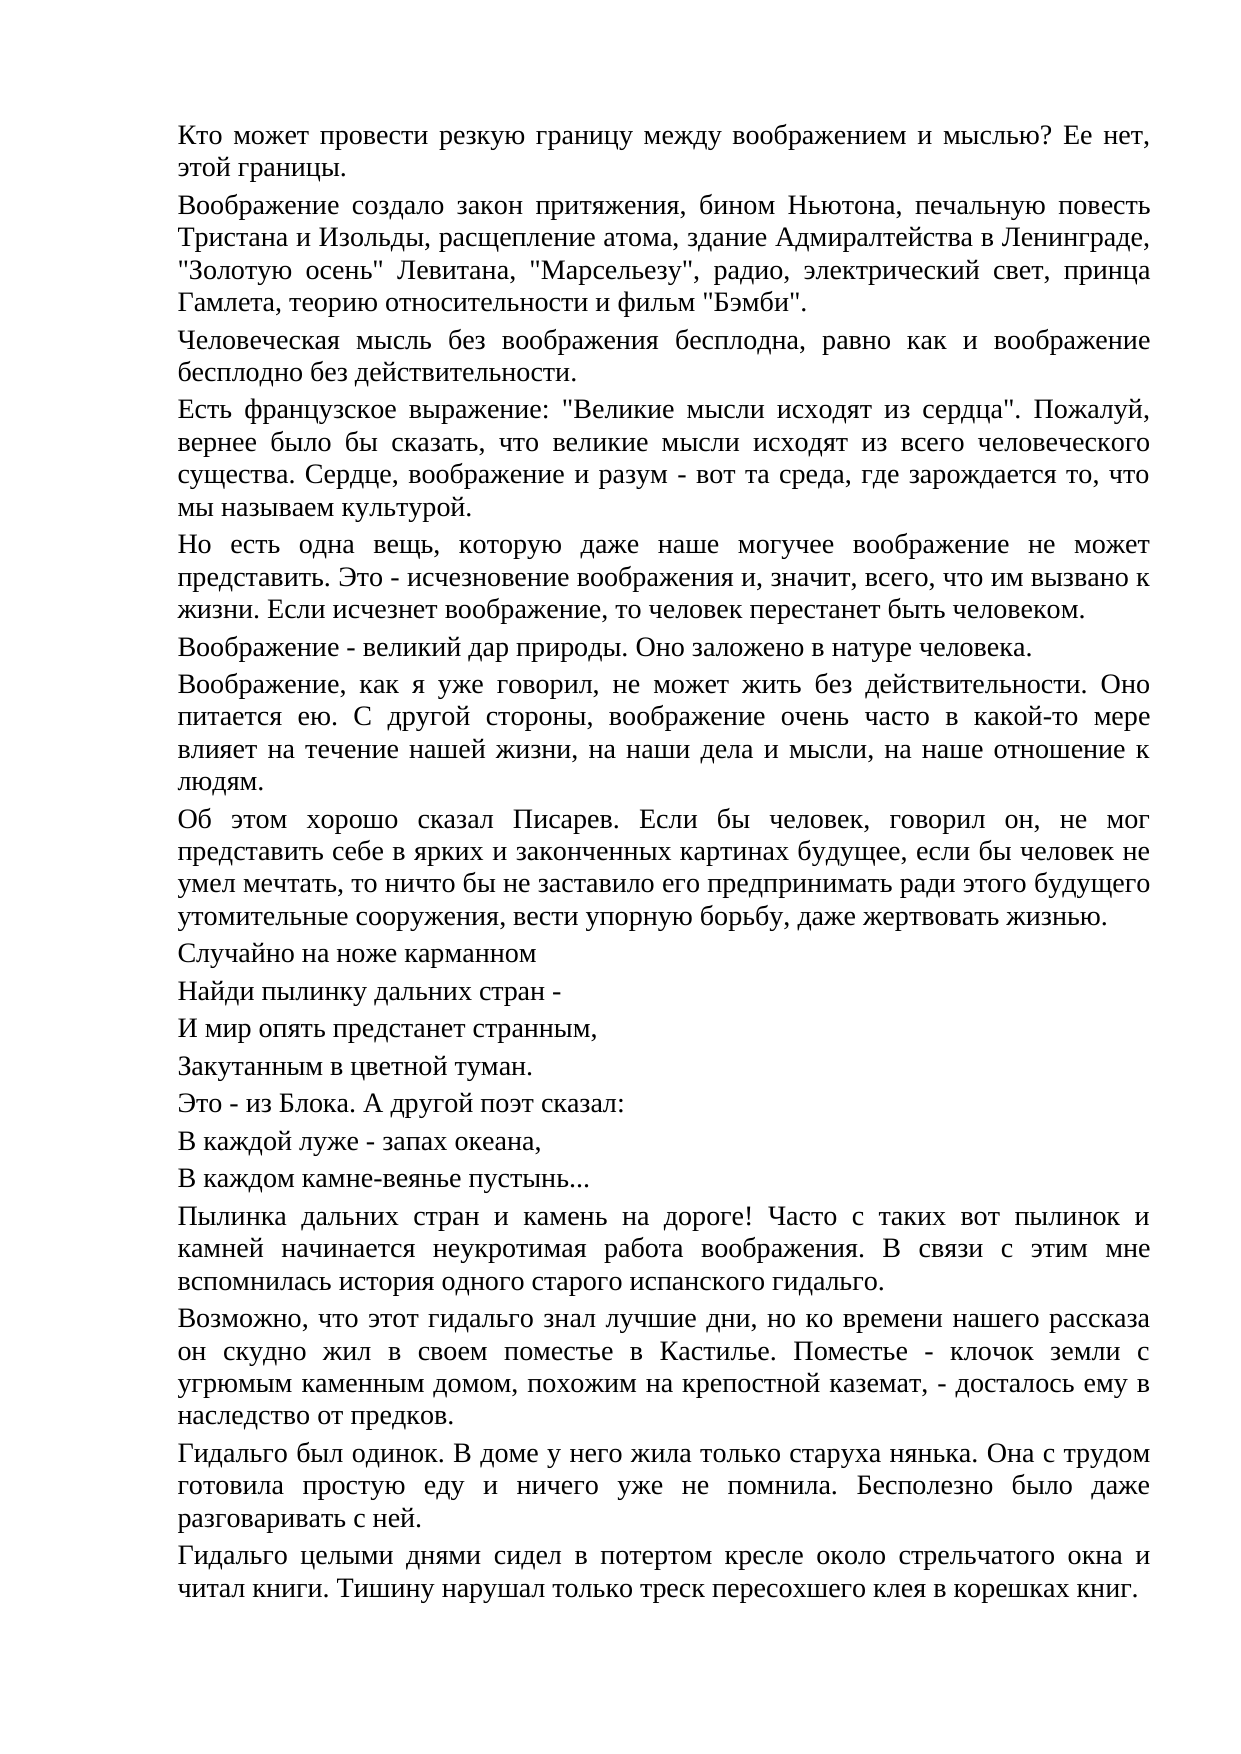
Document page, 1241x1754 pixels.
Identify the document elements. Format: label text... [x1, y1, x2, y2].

text Закутанным в цветной туман. [177, 1049, 1152, 1081]
text Воображение создало закон притяжения, бином Ньютона, печальную повесть Тристана и Изольды, расщепление атома, здание Адмиралтейства в Ленинграде, "Золотую осень" Левитана, "Марсельезу", радио, электрический свет, принца Гамлета, теорию относительности и фильм "Бэмби". [177, 188, 1152, 318]
text Воображение, как я уже говорил, не может жить без действительности. Оно питается ею. С другой стороны, воображение очень часто в какой-то мере влияет на течение нашей жизни, на наши дела и мысли, на наше отношение к людям. [177, 667, 1152, 797]
text Найди пылинку дальних стран - [177, 974, 1152, 1006]
text Гидальго был одинок. В доме у него жила только старуха нянька. Она с трудом готовила простую еду и ничего уже не помнила. Бесполезно было даже разговаривать с ней. [177, 1436, 1152, 1533]
text Случайно на ноже карманном [177, 936, 1152, 969]
text И мир опять предстанет странным, [177, 1011, 1152, 1044]
text В каждом камне-веянье пустынь... [177, 1161, 1152, 1194]
text Об этом хорошо сказал Писарев. Если бы человек, говорил он, не мог представить себе в ярких и законченных картинах будущее, если бы человек не умел мечтать, то ничто бы не заставило его предпринимать ради этого будущего утомительные сооружения, вести упорную борьбу, даже жертвовать жизнью. [177, 802, 1152, 931]
text В каждой луже - запах океана, [177, 1124, 1152, 1156]
text Есть французское выражение: "Великие мысли исходят из сердца". Пожалуй, вернее было бы сказать, что великие мысли исходят из всего человеческого существа. Сердце, воображение и разум - вот та среда, где зарождается то, что мы называем культурой. [177, 393, 1152, 522]
text Воображение - великий дар природы. Оно заложено в натуре человека. [177, 629, 1152, 662]
text Возможно, что этот гидальго знал лучшие дни, но ко времени нашего рассказа он скудно жил в своем поместье в Кастилье. Поместье - клочок земли с угрюмым каменным домом, похожим на крепостной каземат, - досталось ему в наследство от предков. [177, 1301, 1152, 1431]
text Пылинка дальних стран и камень на дороге! Часто с таких вот пылинок и камней начинается неукротимая работа воображения. В связи с этим мне вспомнилась история одного старого испанского гидальго. [177, 1199, 1152, 1296]
text Но есть одна вещь, которую даже наше могучее воображение не может представить. Это - исчезновение воображения и, значит, всего, что им вызвано к жизни. Если исчезнет воображение, то человек перестанет быть человеком. [177, 527, 1152, 624]
text Это - из Блока. А другой поэт сказал: [177, 1086, 1152, 1119]
text Гидальго целыми днями сидел в потертом кресле около стрельчатого окна и читал книги. Тишину нарушал только треск пересохшего клея в корешках книг. [177, 1538, 1152, 1603]
text Кто может провести резкую границу между воображением и мыслью? Ее нет, этой границы. [177, 118, 1152, 183]
text Человеческая мысль без воображения бесплодна, равно как и воображение бесплодно без действительности. [177, 323, 1152, 387]
